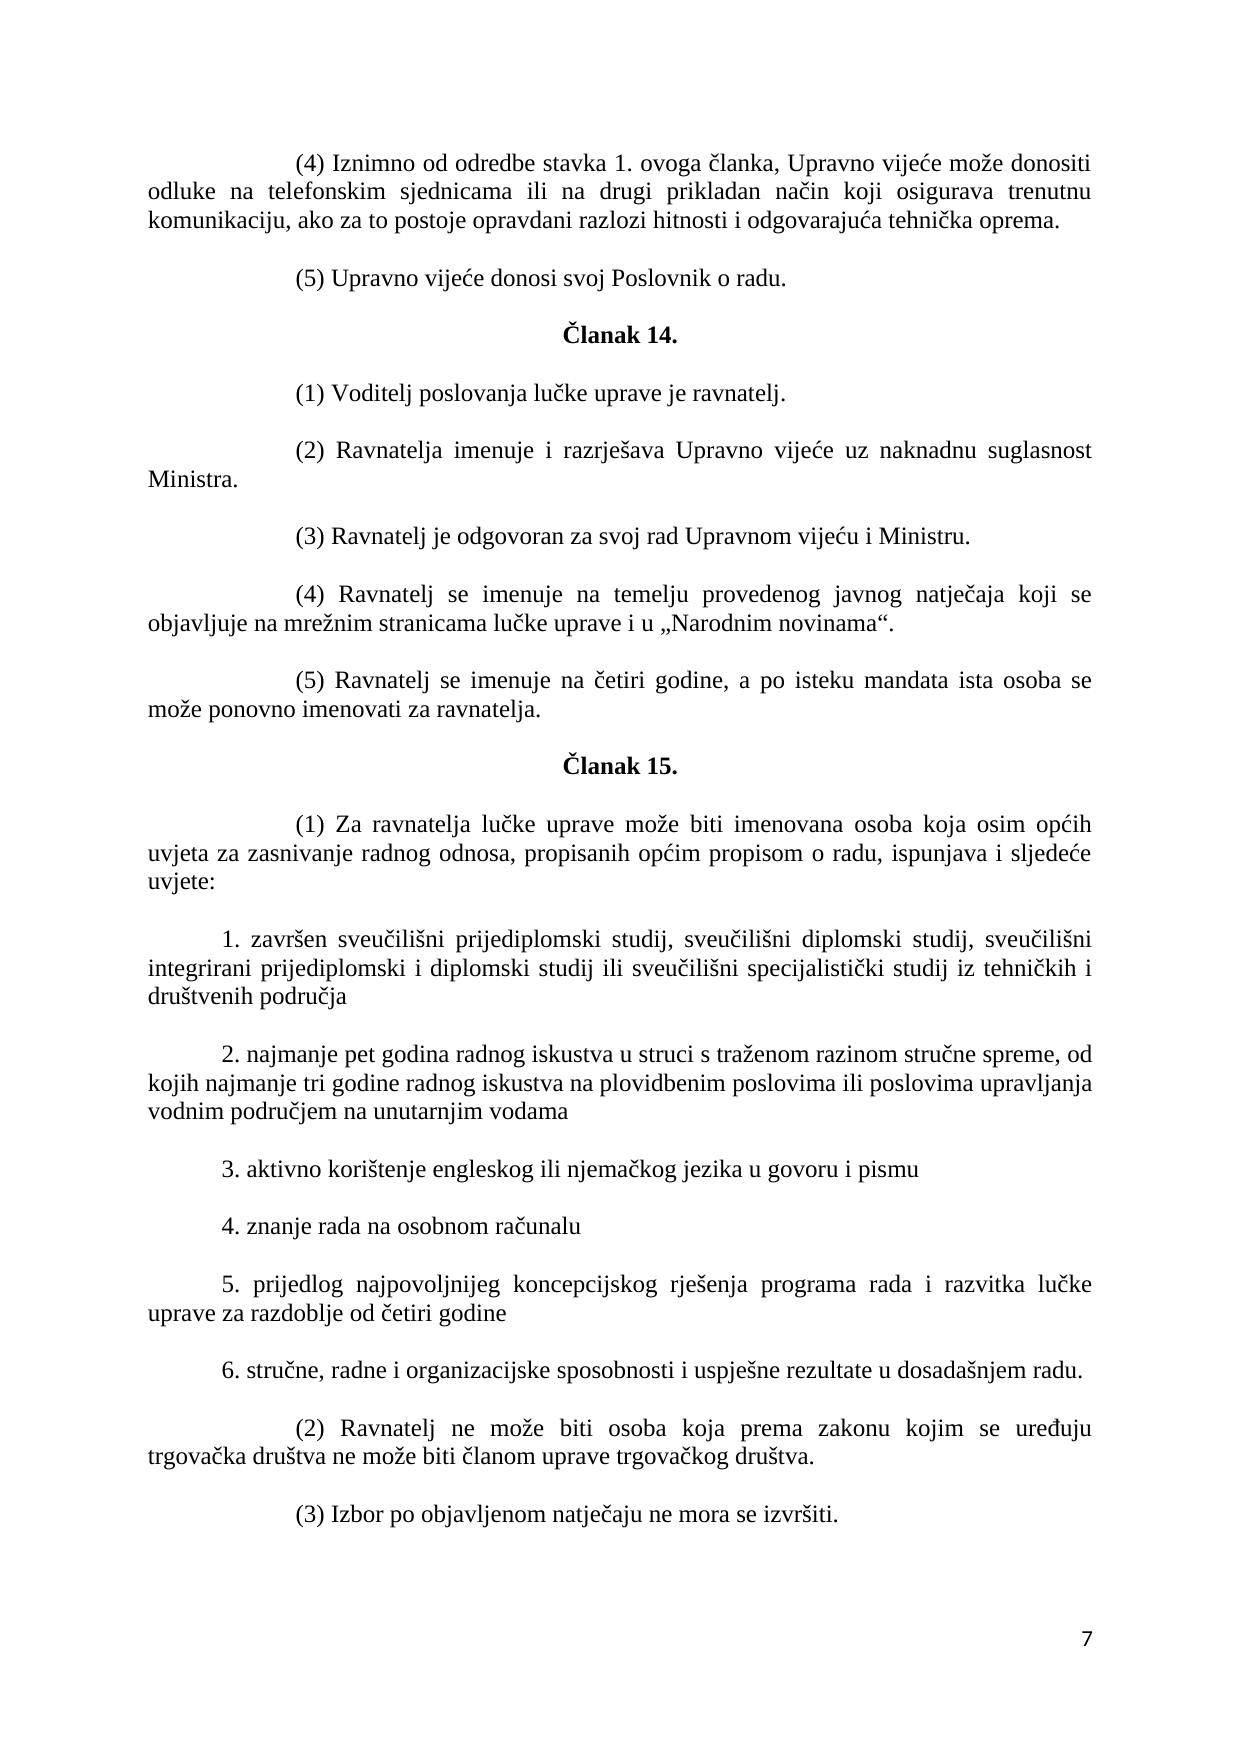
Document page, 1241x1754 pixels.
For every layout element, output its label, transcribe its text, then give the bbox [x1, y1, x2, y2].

text 3. aktivno korištenje engleskog ili njemačkog jezika u govoru i pismu [148, 1154, 1093, 1183]
text (4) Ravnatelj se imenuje na temelju provedenog javnog natječaja koji se objavljuje na mrežnim stranicama lučke uprave i u „Narodnim novinama“. [148, 579, 1093, 636]
text (4) Iznimno od odredbe stavka 1. ovoga članka, Upravno vijeće može donositi odluke na telefonskim sjednicama ili na drugi prikladan način koji osigurava trenutnu komunikaciju, ako za to postoje opravdani razlozi hitnosti i odgovarajuća tehnička oprema. [148, 148, 1093, 234]
text 1. završen sveučilišni prijediplomski studij, sveučilišni diplomski studij, sveučilišni integrirani prijediplomski i diplomski studij ili sveučilišni specijalistički studij iz tehničkih i društvenih područja [148, 924, 1093, 1010]
text (2) Ravnatelj ne može biti osoba koja prema zakonu kojim se uređuju trgovačka društva ne može biti članom uprave trgovačkog društva. [148, 1413, 1093, 1470]
text (5) Ravnatelj se imenuje na četiri godine, a po isteku mandata ista osoba se može ponovno imenovati za ravnatelja. [148, 665, 1093, 723]
text (3) Izbor po objavljenom natječaju ne mora se izvršiti. [148, 1499, 1093, 1528]
text (3) Ravnatelj je odgovoran za svoj rad Upravnom vijeću i Ministru. [148, 521, 1093, 550]
text 2. najmanje pet godina radnog iskustva u struci s traženom razinom stručne spreme, od kojih najmanje tri godine radnog iskustva na plovidbenim poslovima ili poslovima upravljanja vodnim područjem na unutarnjim vodama [148, 1039, 1093, 1125]
text (1) Voditelj poslovanja lučke uprave je ravnatelj. [148, 378, 1093, 406]
text 4. znanje rada na osobnom računalu [148, 1211, 1093, 1240]
text (1) Za ravnatelja lučke uprave može biti imenovana osoba koja osim općih uvjeta za zasnivanje radnog odnosa, propisanih općim propisom o radu, ispunjava i sljedeće uvjete: [148, 809, 1093, 895]
text 5. prijedlog najpovoljnijeg koncepcijskog rješenja programa rada i razvitka lučke uprave za razdoblje od četiri godine [148, 1269, 1093, 1326]
text (5) Upravno vijeće donosi svoj Poslovnik o radu. [148, 263, 1093, 291]
text Članak 15. [148, 751, 1093, 780]
text Članak 14. [148, 320, 1093, 349]
text 6. stručne, radne i organizacijske sposobnosti i uspješne rezultate u dosadašnjem radu. [148, 1355, 1093, 1384]
text (2) Ravnatelja imenuje i razrješava Upravno vijeće uz naknadnu suglasnost Ministra. [148, 435, 1093, 493]
